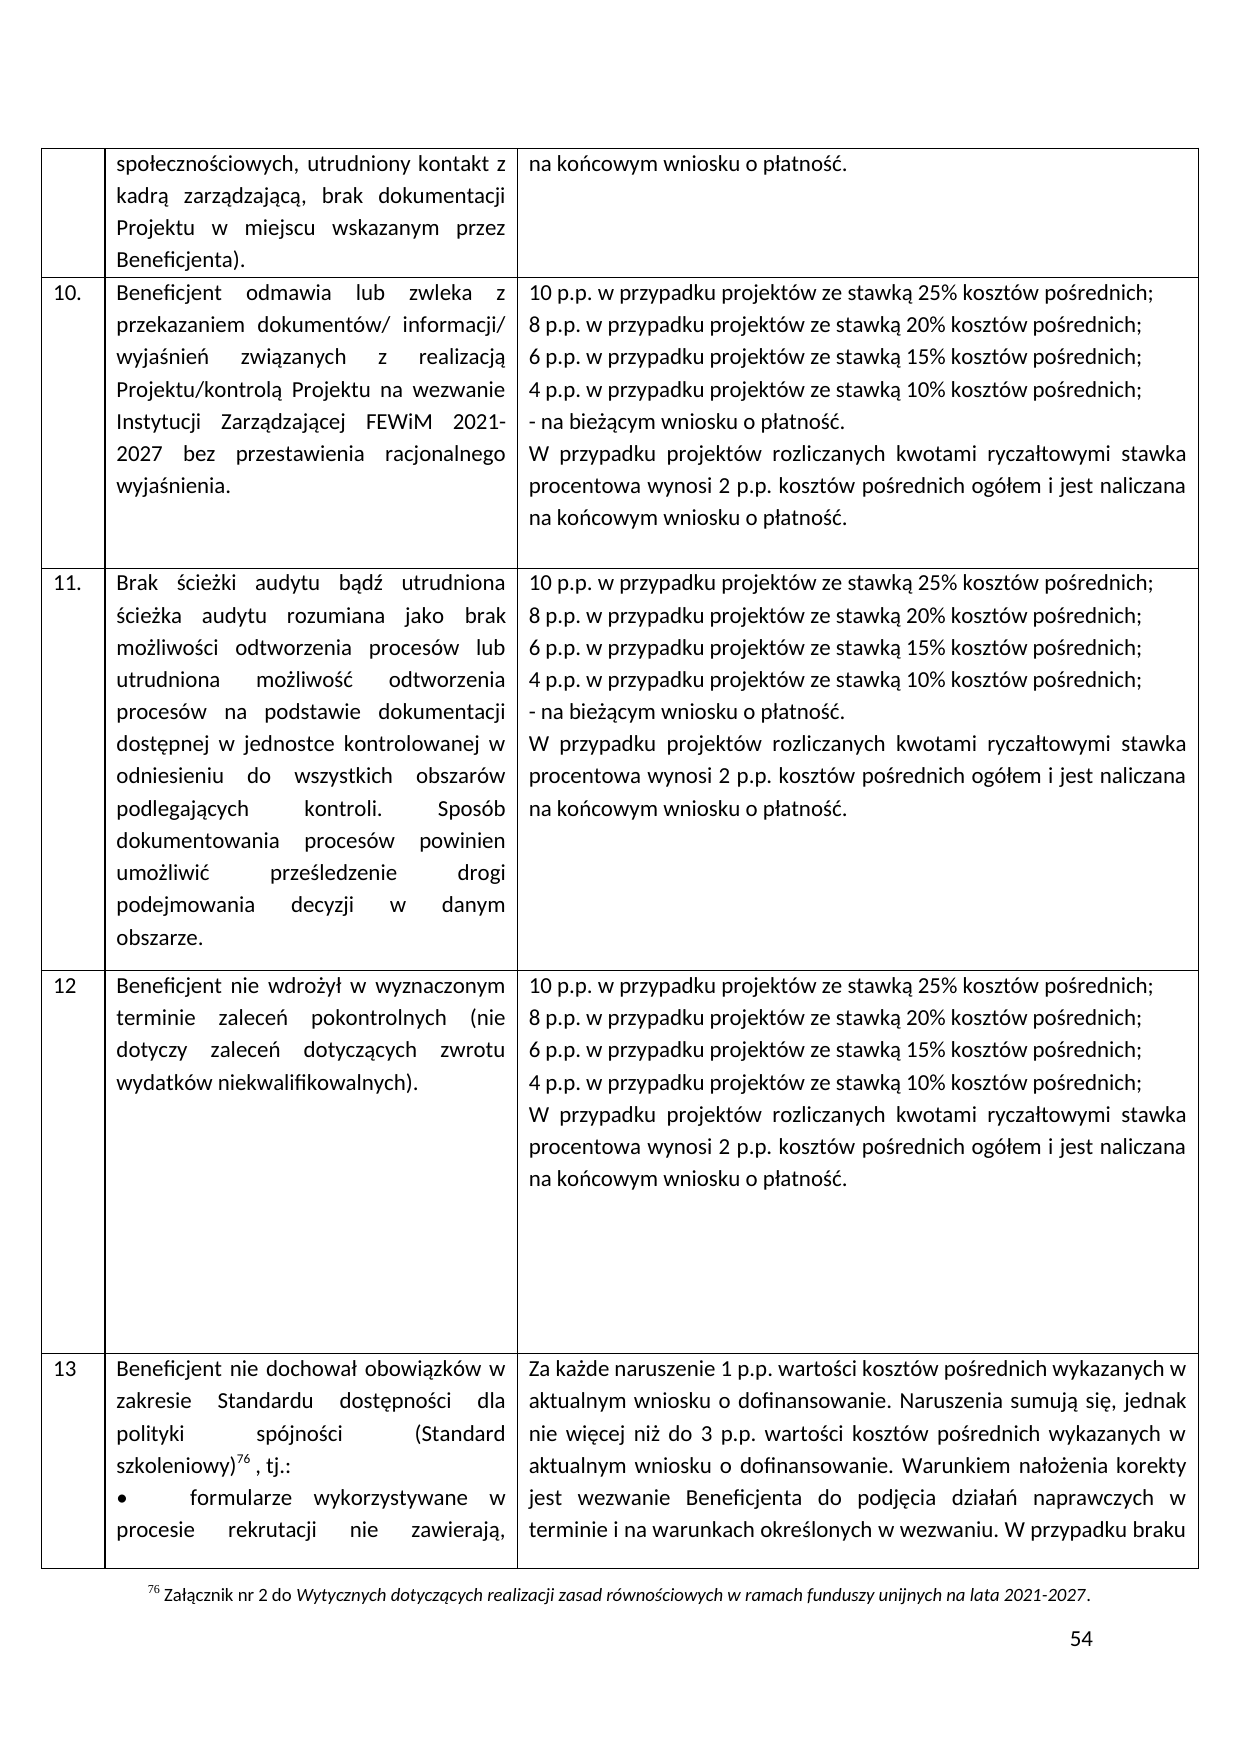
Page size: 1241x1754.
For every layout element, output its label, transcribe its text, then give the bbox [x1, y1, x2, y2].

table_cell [106, 149, 517, 277]
table_cell 10 p.p. w przypadku projektów ze stawką 25% kosztów pośrednich; 8 p.p. w przypadku projektów ze stawką 20% kosztów pośrednich; 6 p.p. w przypadku projektów ze stawką 15% kosztów pośrednich; 4 p.p. w przypadku projektów ze stawką 10% kosztów pośrednich; W przypadku projektów rozliczanych kwotami ryczałtowymi stawka procentowa wynosi 2 p.p. kosztów pośrednich ogółem i jest naliczana na końcowym wniosku o płatność. [518, 971, 1198, 1353]
table_cell 10. [42, 278, 104, 567]
table_cell 11. [42, 569, 104, 970]
table_cell Beneficjent nie wdrożył w wyznaczonym terminie zaleceń pokontrolnych (nie dotyczy zaleceń dotyczących zwrotu wydatków niekwalifikowalnych). [106, 971, 517, 1353]
table_cell 9. [42, 149, 104, 277]
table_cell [106, 1354, 517, 1568]
table_cell Beneficjent odmawia lub zwleka z przekazaniem dokumentów/ informacji/ wyjaśnień związanych z realizacją Projektu/kontrolą Projektu na wezwanie Instytucji Zarządzającej FEWiM 2021-2027 bez przestawienia racjonalnego wyjaśnienia. [106, 278, 517, 567]
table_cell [518, 149, 1198, 277]
table_cell 12 [42, 971, 104, 1353]
table_cell 13 [42, 1354, 104, 1568]
table_cell Brak ścieżki audytu bądź utrudniona ścieżka audytu rozumiana jako brak możliwości odtworzenia procesów lub utrudniona możliwość odtworzenia procesów na podstawie dokumentacji dostępnej w jednostce kontrolowanej w odniesieniu do wszystkich obszarów podlegających kontroli. Sposób dokumentowania procesów powinien umożliwić prześledzenie drogi podejmowania decyzji w danym obszarze. [106, 569, 517, 970]
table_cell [518, 1354, 1198, 1568]
